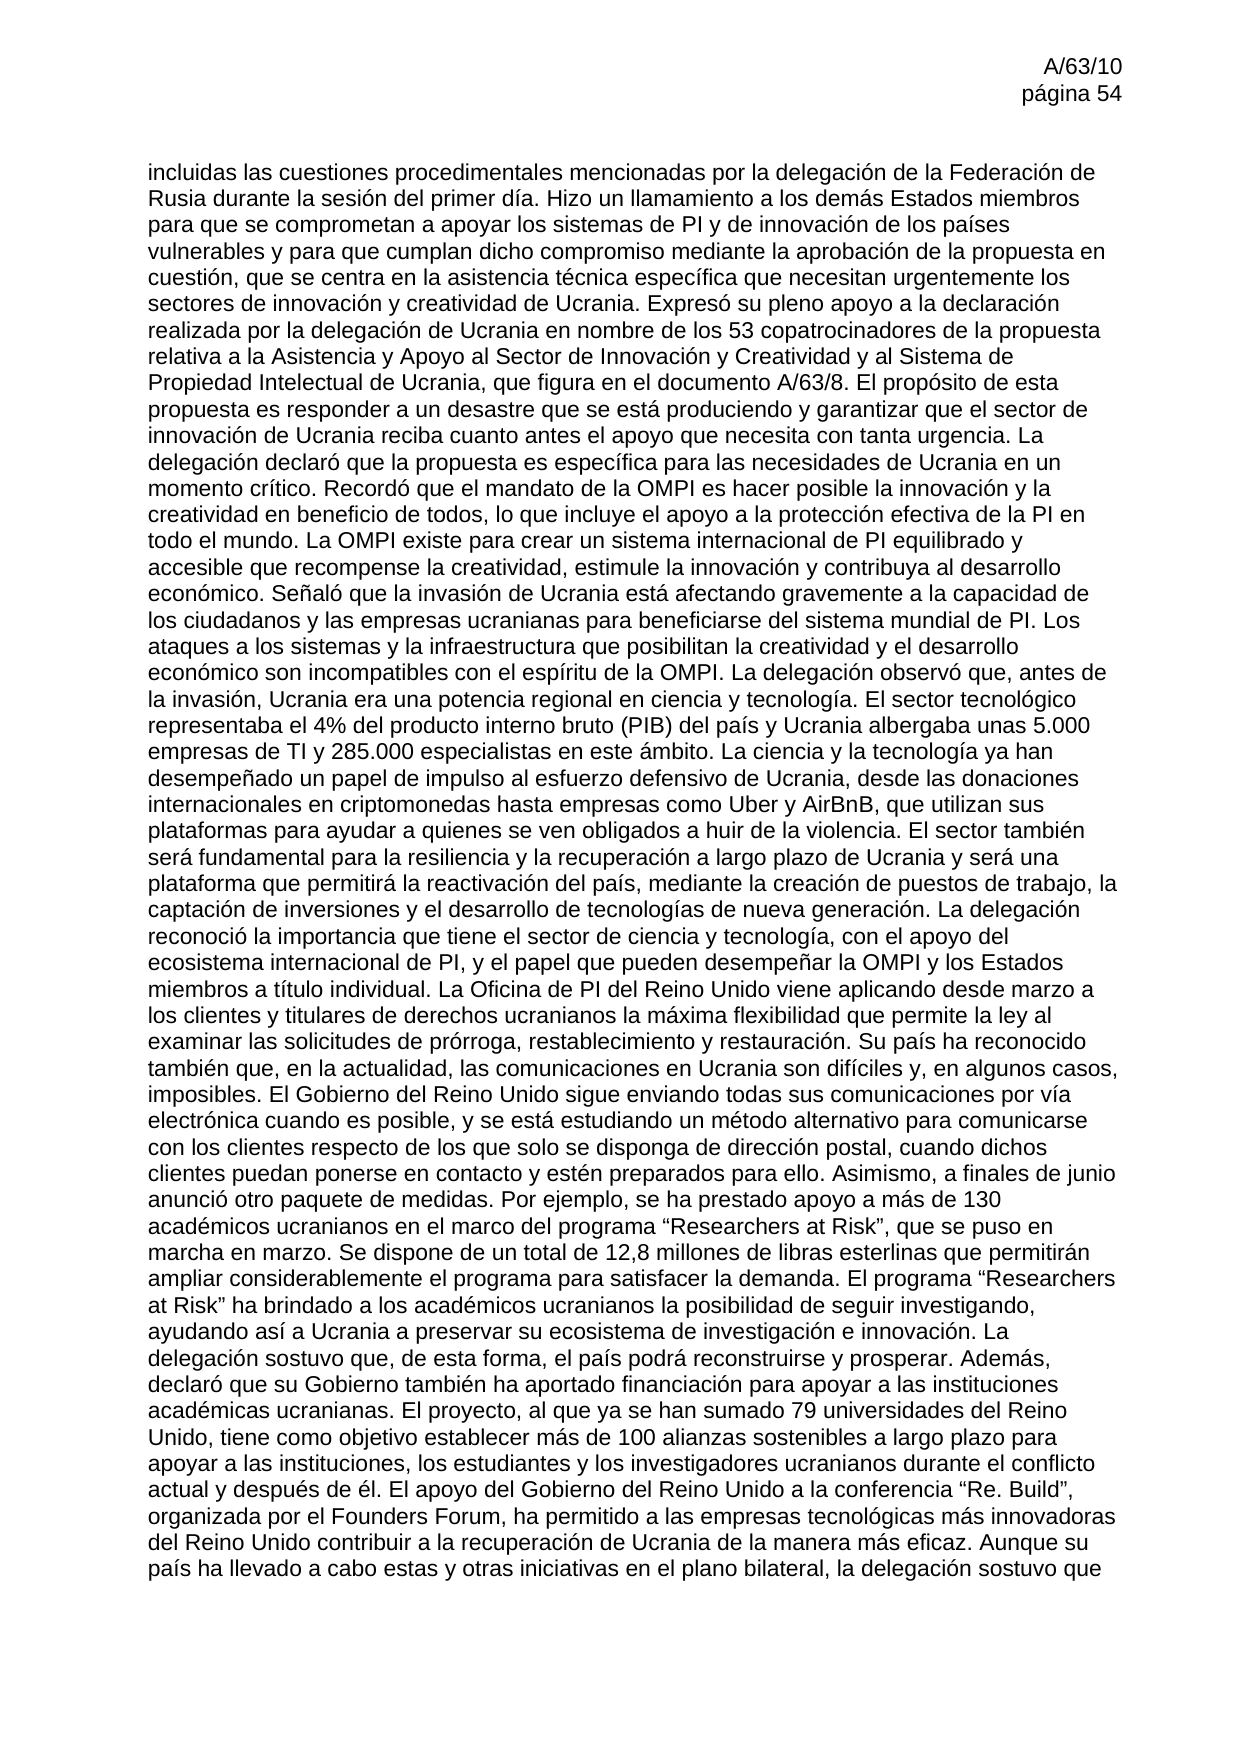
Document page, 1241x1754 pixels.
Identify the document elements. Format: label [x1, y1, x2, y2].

text [148, 158, 1122, 1582]
